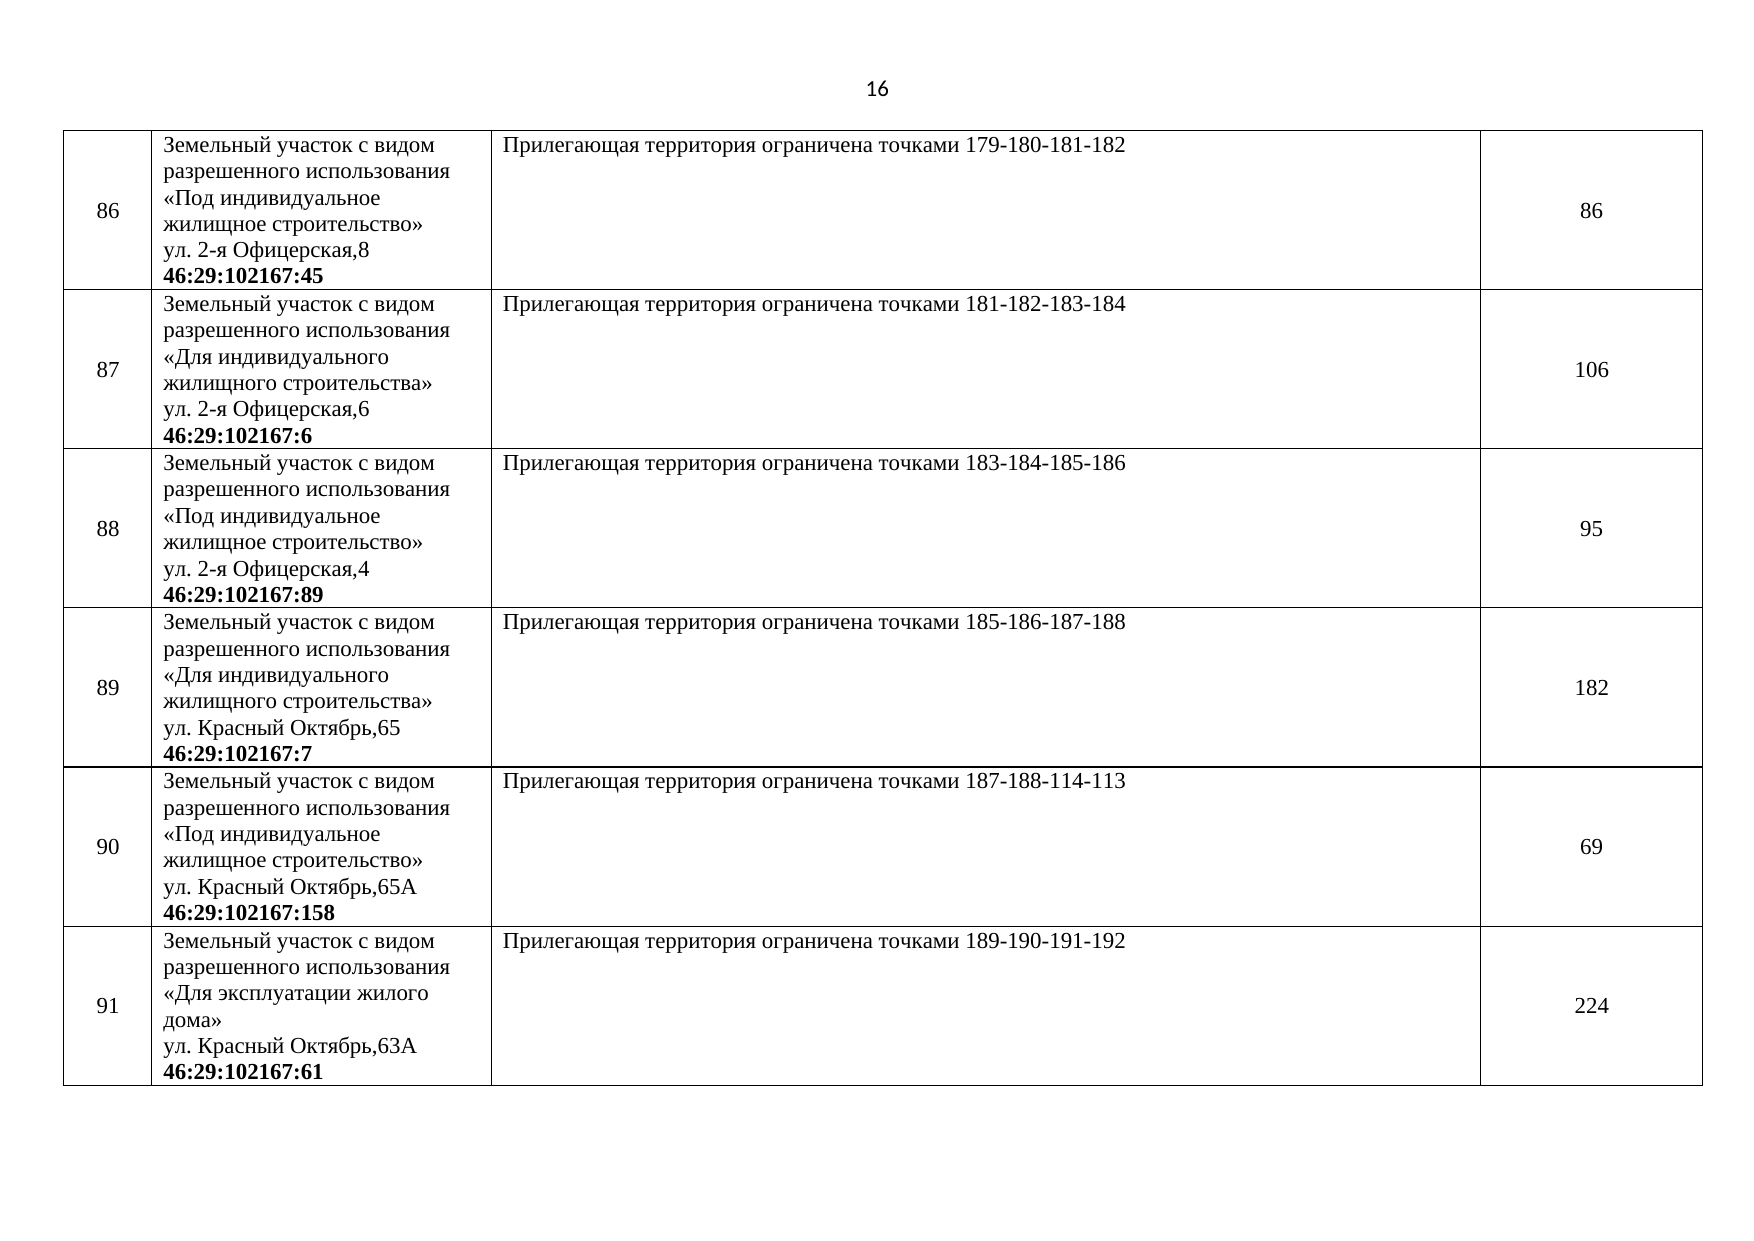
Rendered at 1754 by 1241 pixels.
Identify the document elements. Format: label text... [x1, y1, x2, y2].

table_cell Прилегающая территория ограничена точками 179-180-181-182 [492, 131, 1480, 289]
table_cell 86 [1481, 131, 1702, 289]
table_cell 91 [64, 927, 151, 1085]
table_cell Земельный участок с видом разрешенного использования «Под индивидуальное жилищное строительство» ул. 2-я Офицерская,4 46:29:102167:89 [152, 449, 491, 607]
table_cell 86 [64, 131, 151, 289]
table_cell Земельный участок с видом разрешенного использования «Под индивидуальное жилищное строительство» ул. 2-я Офицерская,8 46:29:102167:45 [152, 131, 491, 289]
table_cell 95 [1481, 449, 1702, 607]
table_cell 224 [1481, 927, 1702, 1085]
table_cell 182 [1481, 608, 1702, 766]
table_cell 87 [64, 290, 151, 448]
table_cell Прилегающая территория ограничена точками 181-182-183-184 [492, 290, 1480, 448]
table_cell Прилегающая территория ограничена точками 183-184-185-186 [492, 449, 1480, 607]
table_cell 106 [1481, 290, 1702, 448]
table_cell 88 [64, 449, 151, 607]
table_cell Прилегающая территория ограничена точками 187-188-114-113 [492, 768, 1480, 926]
table_cell Земельный участок с видом разрешенного использования «Для эксплуатации жилого дома» ул. Красный Октябрь,63А 46:29:102167:61 [152, 927, 491, 1085]
table_cell Прилегающая территория ограничена точками 185-186-187-188 [492, 608, 1480, 766]
table_cell 89 [64, 608, 151, 766]
table_cell Прилегающая территория ограничена точками 189-190-191-192 [492, 927, 1480, 1085]
table_cell Земельный участок с видом разрешенного использования «Для индивидуального жилищного строительства» ул. Красный Октябрь,65 46:29:102167:7 [152, 608, 491, 766]
table_cell Земельный участок с видом разрешенного использования «Под индивидуальное жилищное строительство» ул. Красный Октябрь,65А 46:29:102167:158 [152, 768, 491, 926]
table_cell 90 [64, 768, 151, 926]
table_cell Земельный участок с видом разрешенного использования «Для индивидуального жилищного строительства» ул. 2-я Офицерская,6 46:29:102167:6 [152, 290, 491, 448]
table_cell 69 [1481, 768, 1702, 926]
